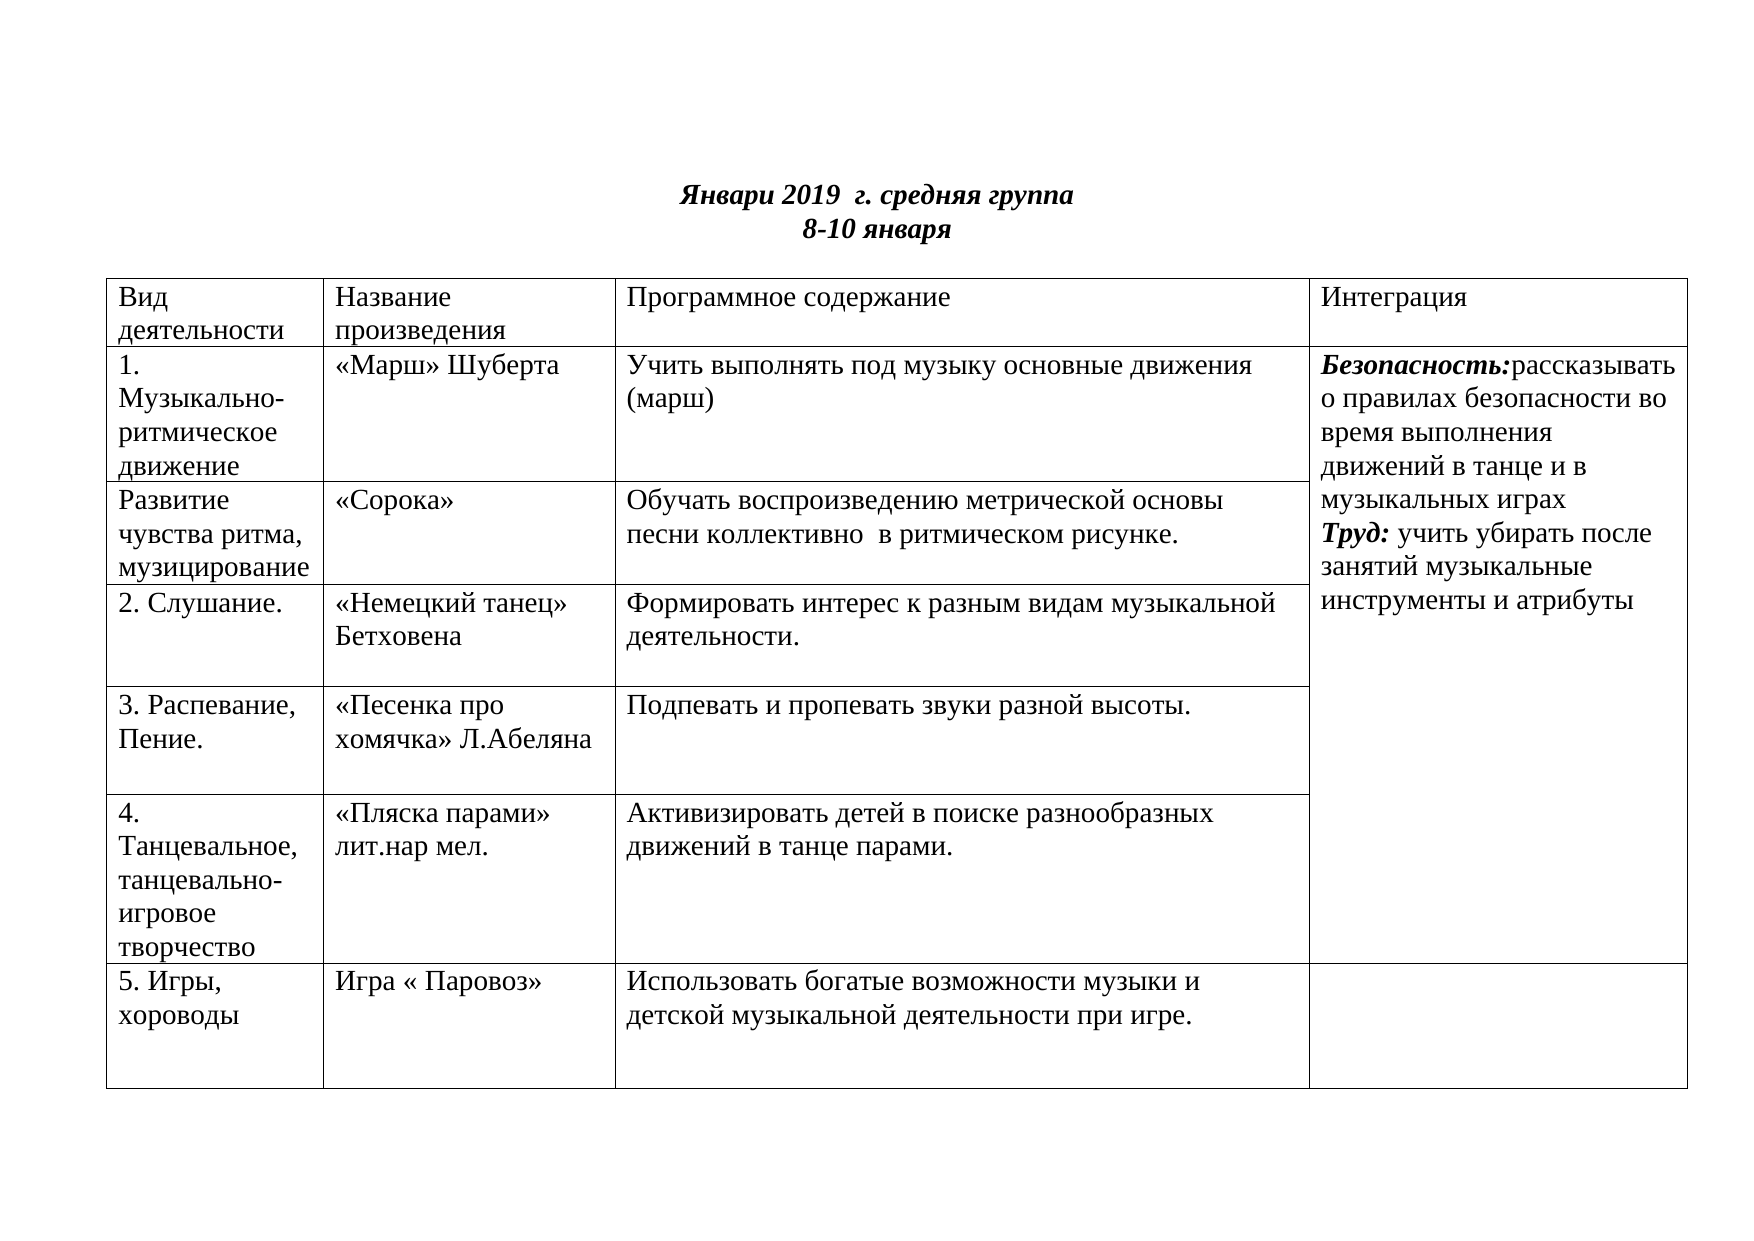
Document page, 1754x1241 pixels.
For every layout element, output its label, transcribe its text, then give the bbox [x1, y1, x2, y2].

table_cell 1. Музыкально-ритмическое движение [107, 347, 323, 481]
table_cell Обучать воспроизведению метрической основы песни коллективно в ритмическом рисунке. [616, 482, 1309, 584]
table_cell Учить выполнять под музыку основные движения (марш) [616, 347, 1309, 481]
table_cell 4. Танцевальное, танцевально-игровое творчество [107, 795, 323, 962]
table_cell «Сорока» [324, 482, 615, 584]
table_cell Использовать богатые возможности музыки и детской музыкальной деятельности при игре. [616, 964, 1309, 1088]
table_cell «Пляска парами» лит.нар мел. [324, 795, 615, 962]
table_cell 5. Игры, хороводы [107, 964, 323, 1088]
table_header Программное содержание [616, 279, 1309, 346]
table_cell 3. Распевание, Пение. [107, 687, 323, 794]
table_cell Подпевать и пропевать звуки разной высоты. [616, 687, 1309, 794]
table_header Интеграция [1310, 279, 1687, 346]
text Январи 2019 г. средняя группа [118, 177, 1636, 211]
table_header Название произведения [324, 279, 615, 346]
table_cell [1310, 964, 1687, 1088]
table_cell Активизировать детей в поиске разнообразных движений в танце парами. [616, 795, 1309, 962]
table_cell «Марш» Шуберта [324, 347, 615, 481]
table_cell Формировать интерес к разным видам музыкальной деятельности. [616, 585, 1309, 686]
table_cell «Песенка про хомячка» Л.Абеляна [324, 687, 615, 794]
table_cell «Немецкий танец» Бетховена [324, 585, 615, 686]
table_cell Развитие чувства ритма, музицирование [107, 482, 323, 584]
table_cell Безопасность:рассказывать о правилах безопасности во время выполнения движений в танце и в музыкальных играх Труд: учить убирать после занятий музыкальные инструменты и атрибуты [1310, 347, 1687, 962]
table_header Вид деятельности [107, 279, 323, 346]
table_cell 2. Слушание. [107, 585, 323, 686]
table_cell Игра « Паровоз» [324, 964, 615, 1088]
text 8-10 января [118, 211, 1636, 244]
